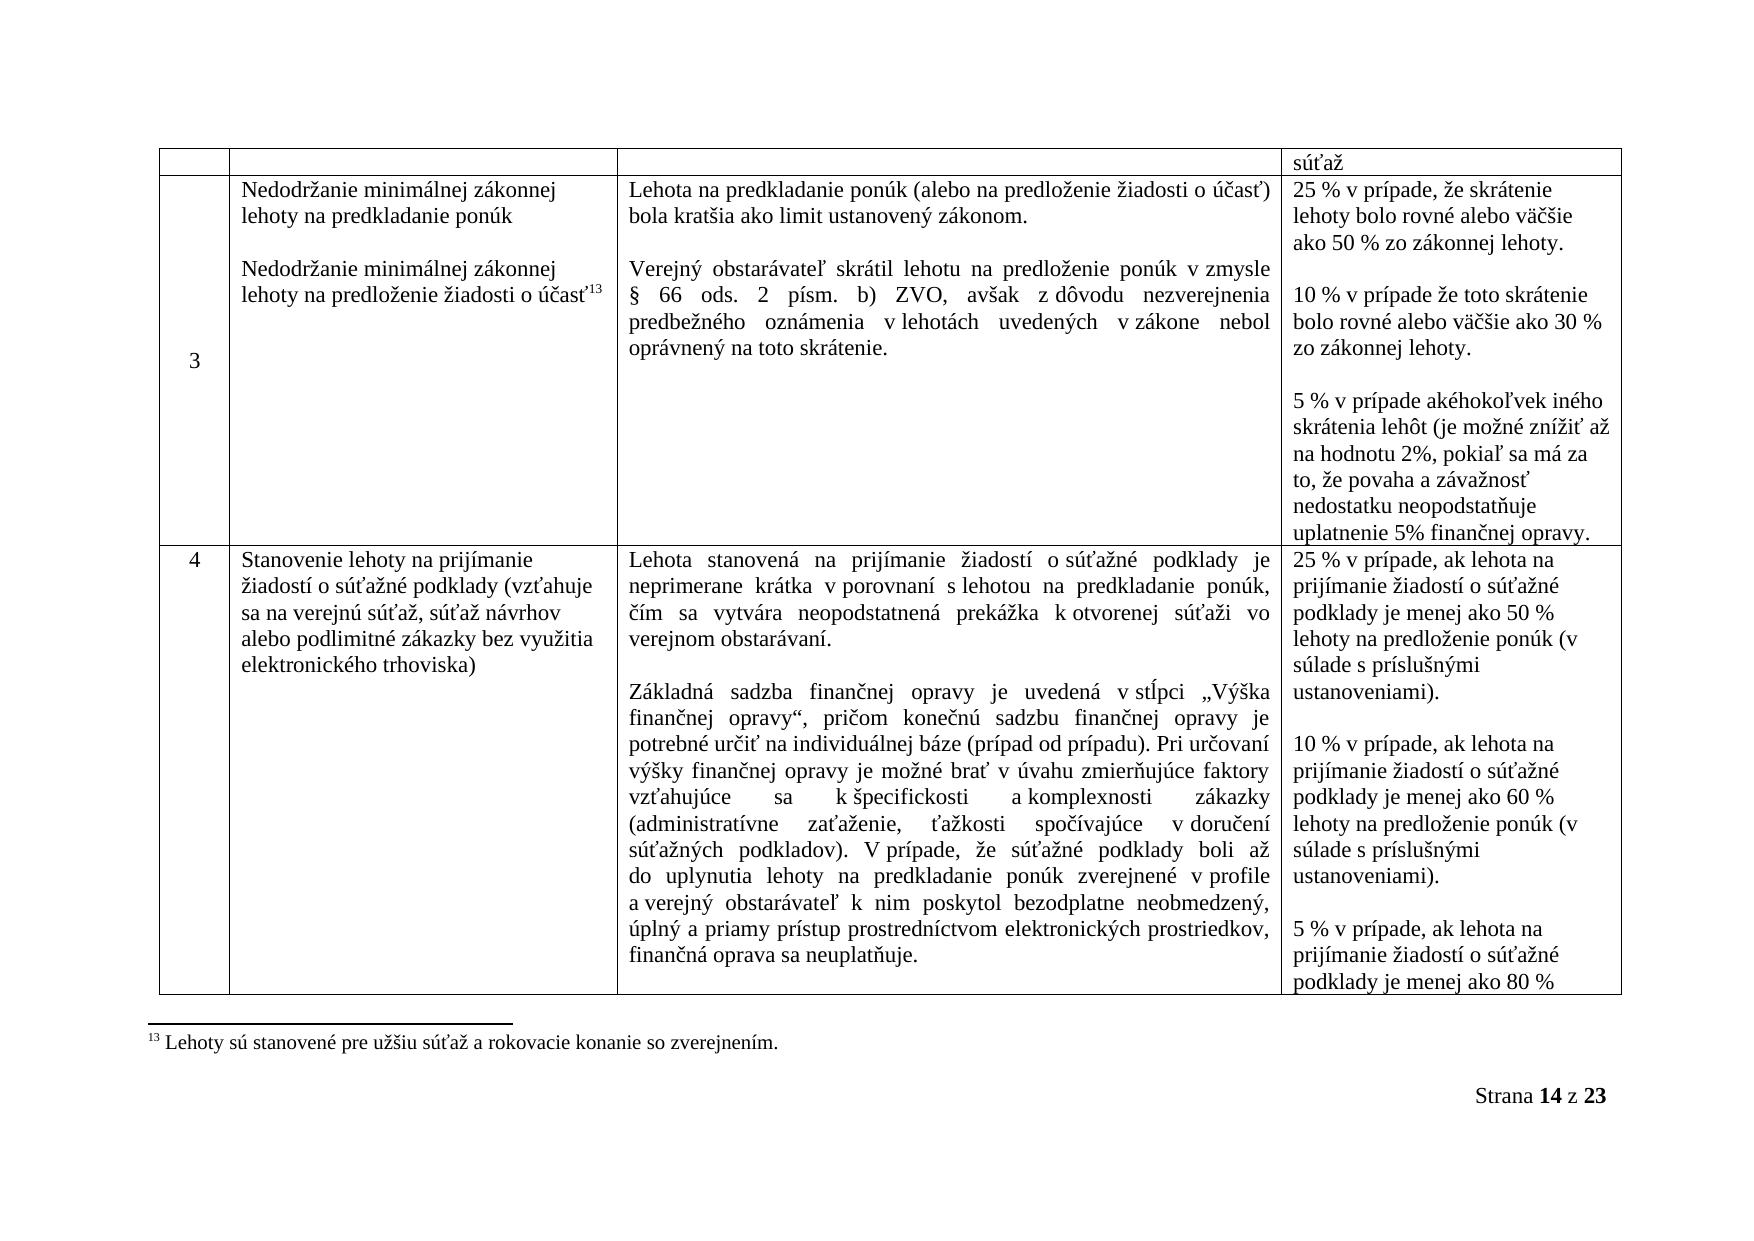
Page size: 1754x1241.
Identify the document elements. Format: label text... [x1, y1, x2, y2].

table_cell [230, 149, 617, 175]
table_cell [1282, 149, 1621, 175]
table_cell 2 [160, 149, 229, 175]
table_cell 25 % v prípade, že skrátenie lehoty bolo rovné alebo väčšie ako 50 % zo zákonnej lehoty. 10 % v prípade že toto skrátenie bolo rovné alebo väčšie ako 30 % zo zákonnej lehoty. 5 % v prípade akéhokoľvek iného skrátenia lehôt (je možné znížiť až na hodnotu 2%, pokiaľ sa má za to, že povaha a závažnosť nedostatku neopodstatňuje uplatnenie 5% finančnej opravy. [1282, 176, 1621, 545]
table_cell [230, 546, 617, 994]
table_cell 4 [160, 546, 229, 994]
table_cell Lehota na predkladanie ponúk (alebo na predloženie žiadosti o účasť) bola kratšia ako limit ustanovený zákonom. Verejný obstarávateľ skrátil lehotu na predloženie ponúk v zmysle § 66 ods. 2 písm. b) ZVO, avšak z dôvodu nezverejnenia predbežného oznámenia v lehotách uvedených v zákone nebol oprávnený na toto skrátenie. [618, 176, 1281, 545]
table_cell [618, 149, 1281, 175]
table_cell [1282, 546, 1621, 994]
table_cell 3 [160, 176, 229, 545]
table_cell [618, 546, 1281, 994]
table_cell Nedodržanie minimálnej zákonnej lehoty na predkladanie ponúk Nedodržanie minimálnej zákonnej lehoty na predloženie žiadosti o účasť [230, 176, 617, 545]
